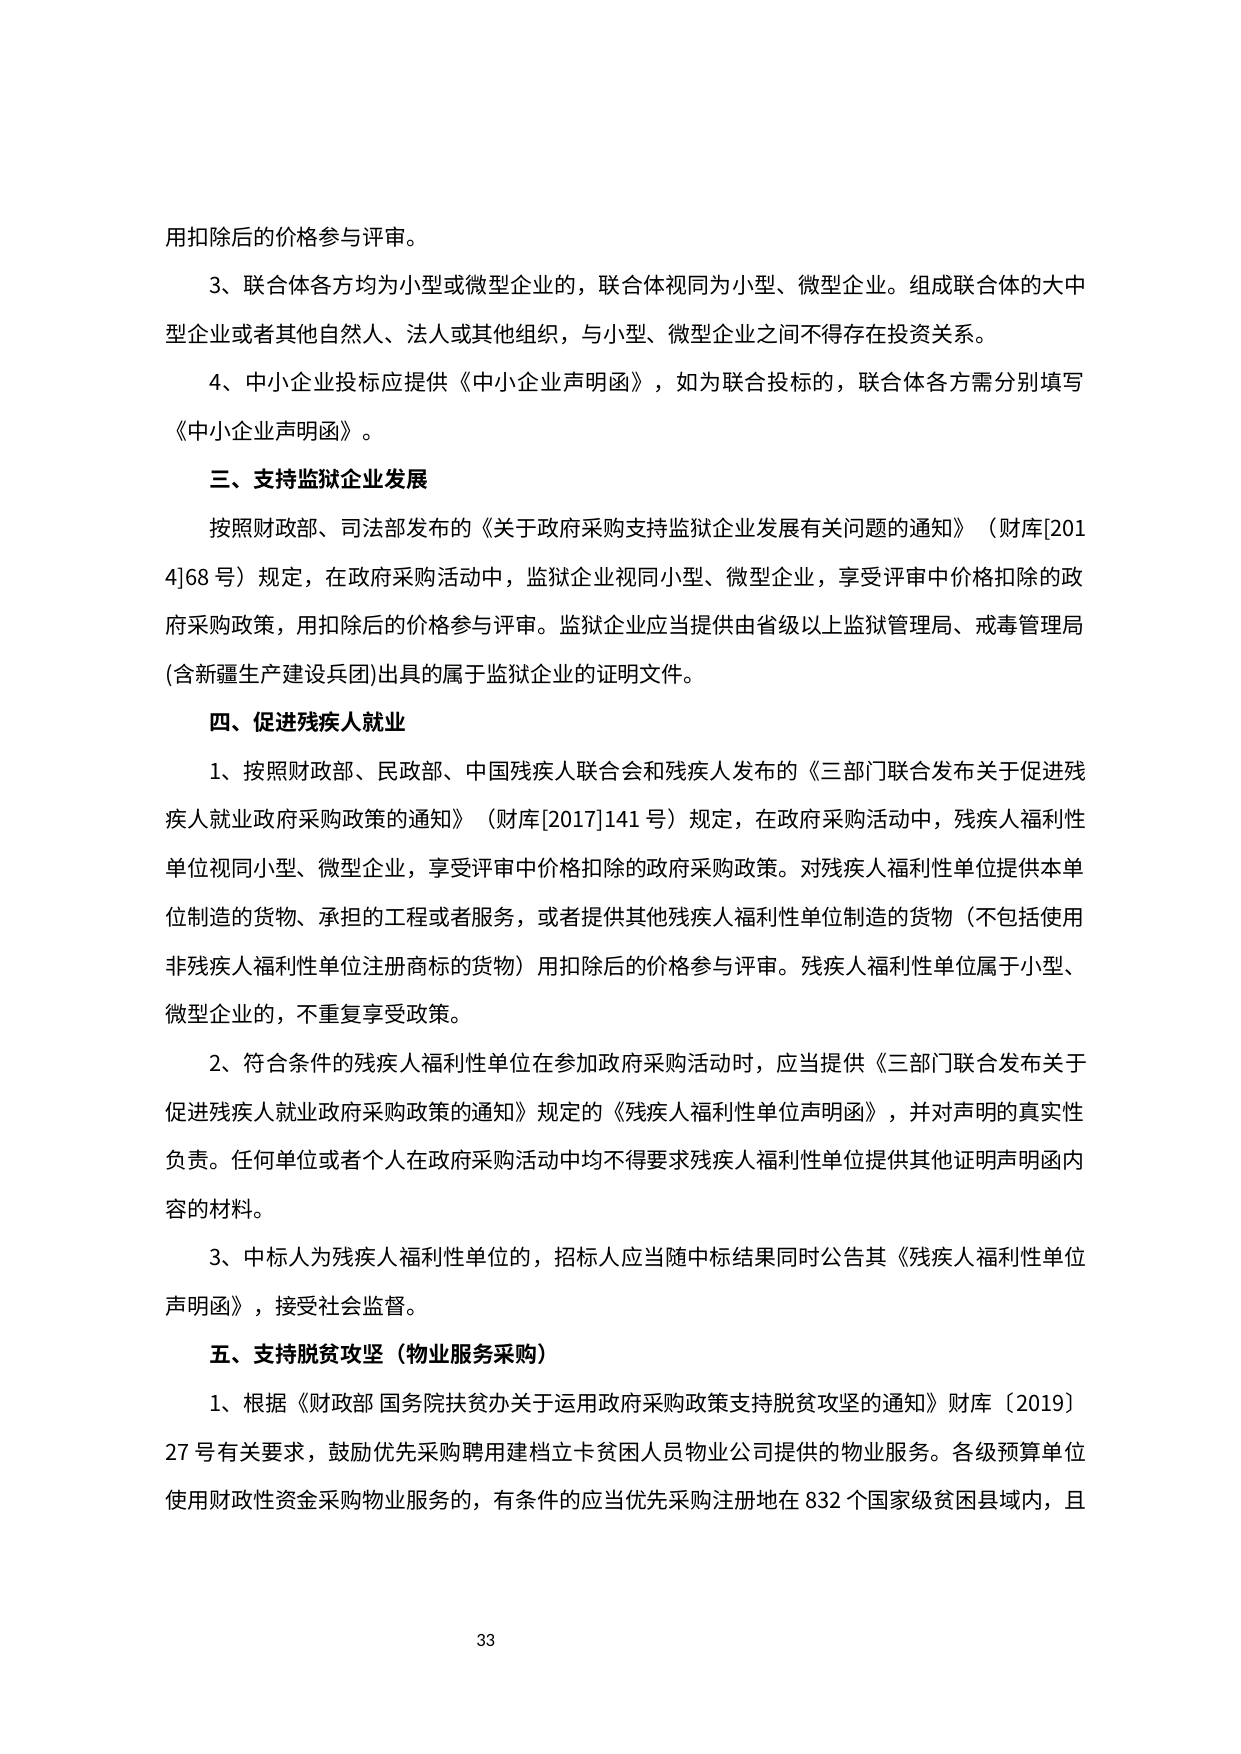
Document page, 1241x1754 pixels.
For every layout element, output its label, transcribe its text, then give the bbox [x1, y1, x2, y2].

text 3、中标人为残疾人福利性单位的，招标人应当随中标结果同时公告其《残疾人福利性单位声明函》，接受社会监督。 [165, 1240, 1087, 1321]
text 3、联合体各方均为小型或微型企业的，联合体视同为小型、微型企业。组成联合体的大中型企业或者其他自然人、法人或其他组织，与小型、微型企业之间不得存在投资关系。 [165, 268, 1087, 349]
text 2、符合条件的残疾人福利性单位在参加政府采购活动时，应当提供《三部门联合发布关于促进残疾人就业政府采购政策的通知》规定的《残疾人福利性单位声明函》，并对声明的真实性负责。任何单位或者个人在政府采购活动中均不得要求残疾人福利性单位提供其他证明声明函内容的材料。 [165, 1045, 1087, 1224]
text 1、按照财政部、民政部、中国残疾人联合会和残疾人发布的《三部门联合发布关于促进残疾人就业政府采购政策的通知》（财库[2017]141号）规定，在政府采购活动中，残疾人福利性单位视同小型、微型企业，享受评审中价格扣除的政府采购政策。对残疾人福利性单位提供本单位制造的货物、承担的工程或者服务，或者提供其他残疾人福利性单位制造的货物（不包括使用非残疾人福利性单位注册商标的货物）用扣除后的价格参与评审。残疾人福利性单位属于小型、微型企业的，不重复享受政策。 [165, 753, 1087, 1029]
text 五、支持脱贫攻坚（物业服务采购） [165, 1337, 1087, 1369]
text 四、促进残疾人就业 [165, 705, 1087, 737]
text 按照财政部、司法部发布的《关于政府采购支持监狱企业发展有关问题的通知》（财库[2014]68号）规定，在政府采购活动中，监狱企业视同小型、微型企业，享受评审中价格扣除的政府采购政策，用扣除后的价格参与评审。监狱企业应当提供由省级以上监狱管理局、戒毒管理局(含新疆生产建设兵团)出具的属于监狱企业的证明文件。 [165, 510, 1087, 689]
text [165, 219, 1087, 252]
text 4、中小企业投标应提供《中小企业声明函》，如为联合投标的，联合体各方需分别填写《中小企业声明函》。 [165, 365, 1087, 446]
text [165, 1385, 1087, 1515]
text 三、支持监狱企业发展 [165, 462, 1087, 494]
